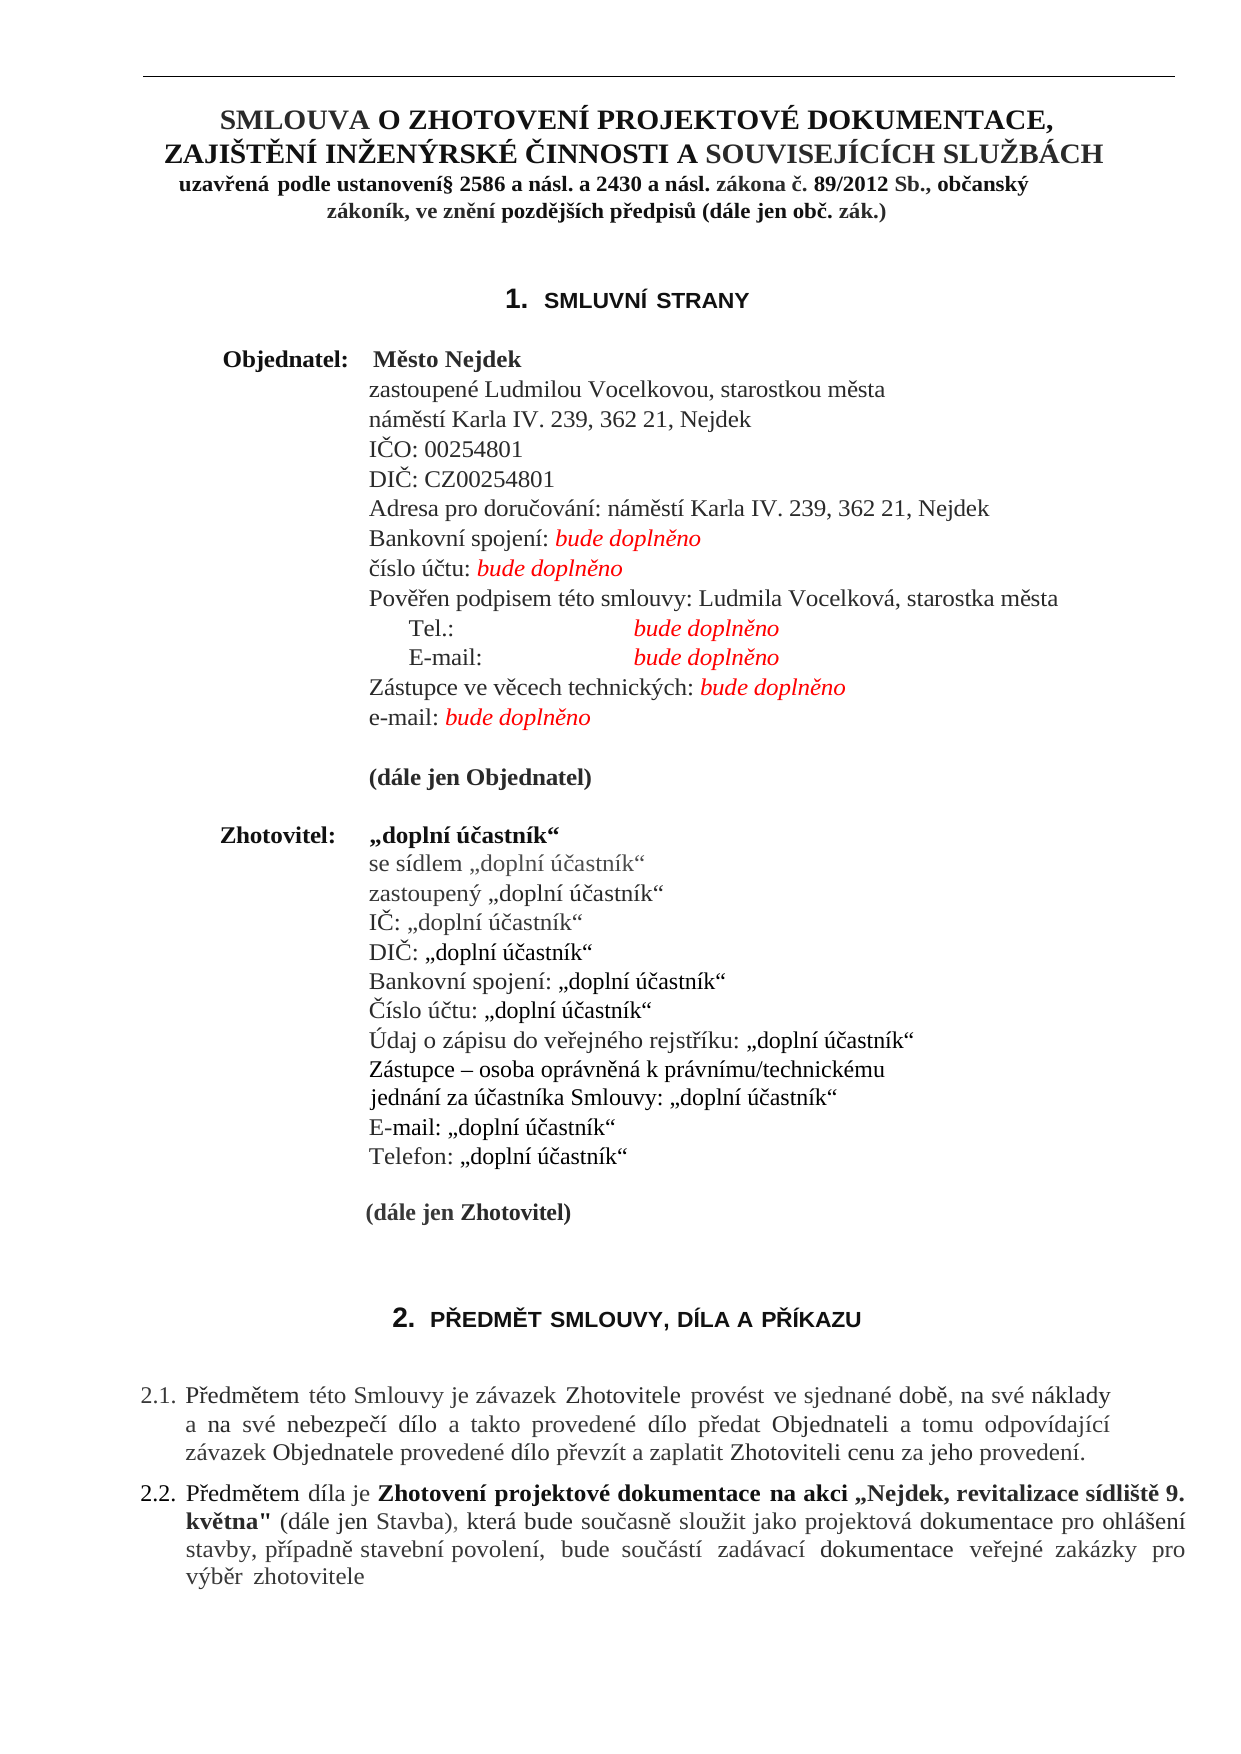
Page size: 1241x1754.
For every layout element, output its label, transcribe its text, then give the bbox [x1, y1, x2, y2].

text se sídlem „doplní účastník“ [368, 849, 955, 877]
text Číslo účtu: „doplní účastník“ [368, 996, 955, 1024]
text Údaj o zápisu do veřejného rejstříku: „doplní účastník“ [368, 1026, 955, 1053]
list SMLUVNÍ STRANY [505, 282, 1186, 315]
text E-mail: bude doplněno [369, 643, 1186, 671]
text Telefon: „doplní účastník“ [368, 1142, 955, 1170]
text SMLOUVA O ZHOTOVENÍ PROJEKTOVÉ DOKUMENTACE, ZAJIŠTĚNÍ INŽENÝRSKÉ ČINNOSTI A SOUVISEJÍCÍCH SLUŽBÁCH [163, 103, 1108, 169]
list PŘEDMĚT SMLOUVY, DÍLA A PŘÍKAZU [392, 1301, 1186, 1334]
text IČO: 00254801 [369, 435, 1186, 462]
text DIČ: CZ00254801 [369, 464, 1186, 492]
list Předmětem této Smlouvy je závazek Zhotovitele provést ve sjednané době, na své náklady a na své nebezpečí dílo a takto provedené dílo předat Objednateli a tomu odpovídající závazek Objednatele provedené dílo převzít a zaplatit Zhotoviteli cenu za jeho provedení. [140, 1381, 1111, 1466]
text Zástupce – osoba oprávněná k právnímu/technickému jednání za účastníka Smlouvy: „doplní účastník“ [368, 1055, 955, 1111]
text zastoupené Ludmilou Vocelkovou, starostkou města [369, 375, 1186, 403]
text uzavřená podle ustanovení§ 2586 a násl. a 2430 a násl. zákona č. 89/2012 Sb., občanský zákoník, ve znění pozdějších předpisů (dále jen obč. zák.) [179, 171, 1108, 223]
text Bankovní spojení: „doplní účastník“ [368, 967, 955, 994]
text IČ: „doplní účastník“ [368, 908, 955, 936]
text číslo účtu: bude doplněno [369, 554, 1186, 582]
text Objednatel: Město Nejdek [222, 345, 1030, 372]
text Bankovní spojení: bude doplněno [369, 524, 1186, 552]
list Předmětem díla je Zhotovení projektové dokumentace na akci „Nejdek, revitalizace sídliště 9. května" (dále jen Stavba), která bude současně sloužit jako projektová dokumentace pro ohlášení stavby, případně stavební povolení, bude součástí zadávací dokumentace veřejné zakázky pro výběr zhotovitele [140, 1479, 1186, 1590]
text e-mail: bude doplněno [369, 703, 1186, 731]
text DIČ: „doplní účastník“ [368, 938, 955, 965]
text zastoupený „doplní účastník“ [368, 879, 955, 906]
text náměstí Karla IV. 239, 362 21, Nejdek [369, 405, 1186, 433]
text Zástupce ve věcech technických: bude doplněno [369, 673, 1186, 701]
text Tel.: bude doplněno [369, 613, 1186, 641]
text Adresa pro doručování: náměstí Karla IV. 239, 362 21, Nejdek [369, 494, 1186, 522]
text (dále jen Zhotovitel) [365, 1199, 1186, 1225]
text (dále jen Objednatel) [369, 762, 1186, 790]
text Pověřen podpisem této smlouvy: Ludmila Vocelková, starostka města [369, 584, 1186, 611]
text Zhotovitel: „doplní účastník“ [33, 821, 559, 848]
text E-mail: „doplní účastník“ [368, 1113, 955, 1140]
